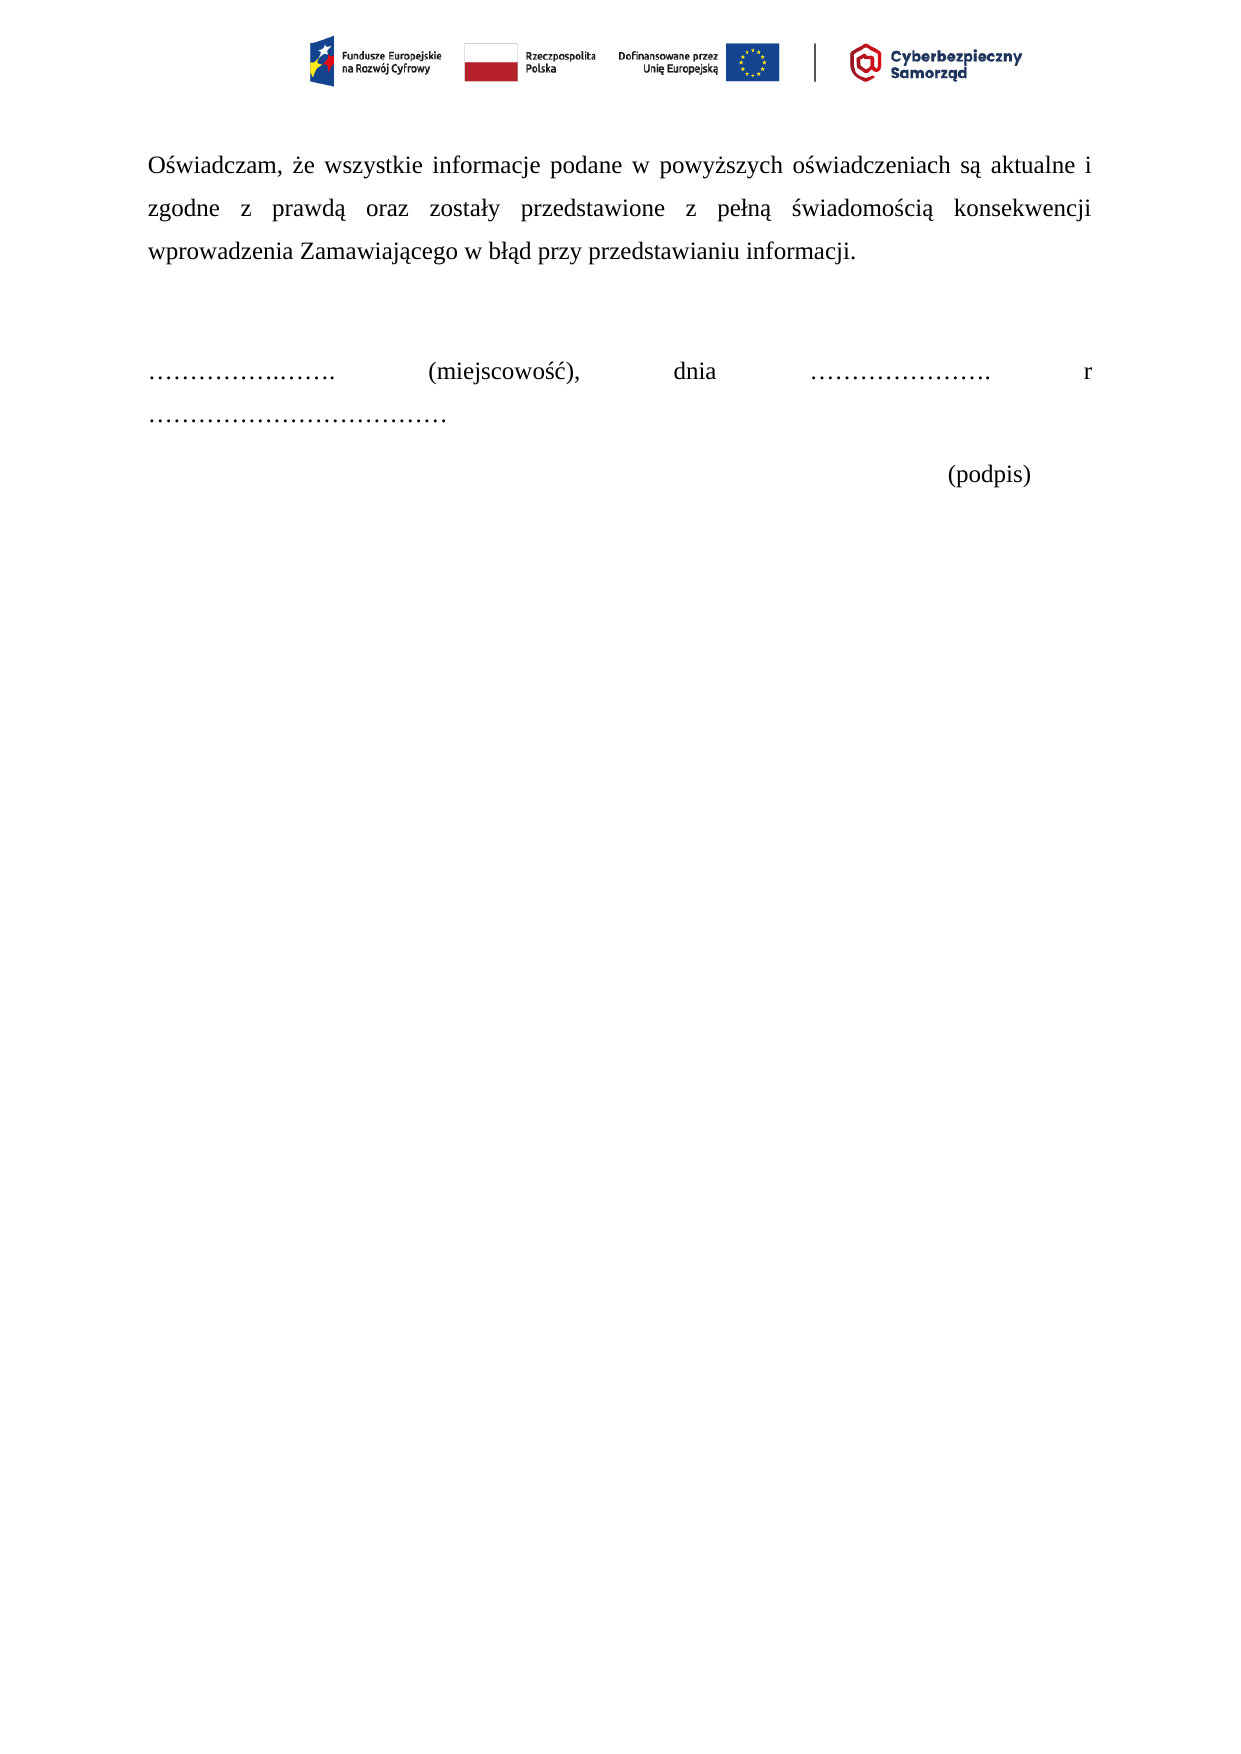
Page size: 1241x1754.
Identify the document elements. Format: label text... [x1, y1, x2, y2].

text (podpis) [148, 459, 1092, 487]
picture [295, 25, 1030, 94]
text …………….……. (miejscowość), dnia …………………. r ……………………………… [148, 356, 1092, 428]
text Oświadczam, że wszystkie informacje podane w powyższych oświadczeniach są aktualne i zgodne z prawdą oraz zostały przedstawione z pełną świadomością konsekwencji wprowadzenia Zamawiającego w błąd przy przedstawianiu informacji. [148, 150, 1092, 265]
